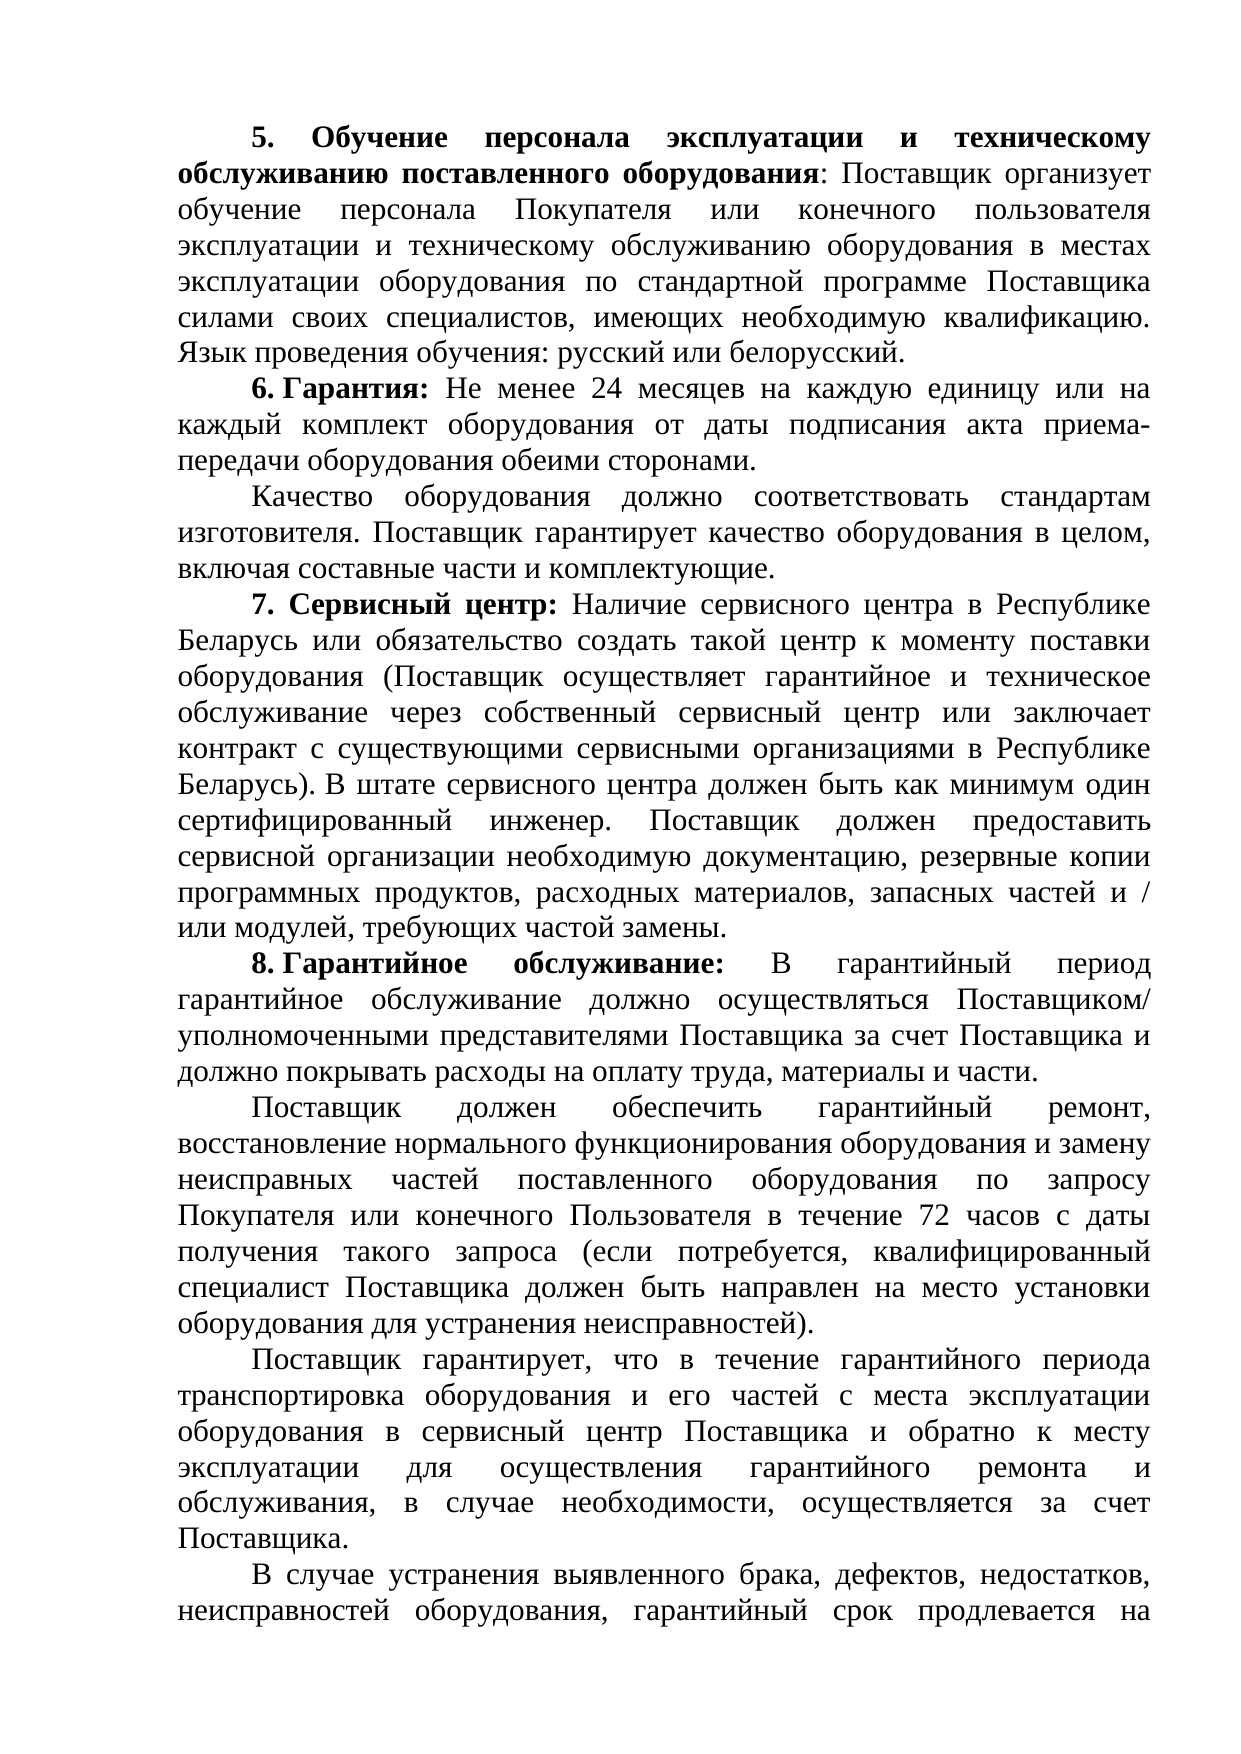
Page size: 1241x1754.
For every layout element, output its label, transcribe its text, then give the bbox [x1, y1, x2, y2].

text 7. Сервисный центр: Наличие сервисного центра в Республике Беларусь или обязательство создать такой центр к моменту поставки оборудования (Поставщик осуществляет гарантийное и техническое обслуживание через собственный сервисный центр или заключает контракт с существующими сервисными организациями в Республике Беларусь). В штате сервисного центра должен быть как минимум один сертифицированный инженер. Поставщик должен предоставить сервисной организации необходимую документацию, резервные копии программных продуктов, расходных материалов, запасных частей и / или модулей, требующих частой замены. [177, 585, 1152, 945]
text Поставщик должен обеспечить гарантийный ремонт, восстановление нормального функционирования оборудования и замену неисправных частей поставленного оборудования по запросу Покупателя или конечного Пользователя в течение 72 часов с даты получения такого запроса (если потребуется, квалифицированный специалист Поставщика должен быть направлен на место установки оборудования для устранения неисправностей). [177, 1088, 1152, 1340]
text Поставщик гарантирует, что в течение гарантийного периода транспортировка оборудования и его частей с места эксплуатации оборудования в сервисный центр Поставщика и обратно к месту эксплуатации для осуществления гарантийного ремонта и обслуживания, в случае необходимости, осуществляется за счет Поставщика. [177, 1340, 1152, 1556]
text 8. Гарантийное обслуживание: В гарантийный период гарантийное обслуживание должно осуществляться Поставщиком/ уполномоченными представителями Поставщика за счет Поставщика и должно покрывать расходы на оплату труда, материалы и части. [177, 945, 1152, 1088]
text 5. Обучение персонала эксплуатации и техническому обслуживанию поставленного оборудования: Поставщик организует обучение персонала Покупателя или конечного пользователя эксплуатации и техническому обслуживанию оборудования в местах эксплуатации оборудования по стандартной программе Поставщика силами своих специалистов, имеющих необходимую квалификацию. Язык проведения обучения: русский или белорусский. [177, 118, 1152, 370]
text Качество оборудования должно соответствовать стандартам изготовителя. Поставщик гарантирует качество оборудования в целом, включая составные части и комплектующие. [177, 477, 1152, 585]
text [177, 1556, 1152, 1627]
text 6. Гарантия: Не менее 24 месяцев на каждую единицу или на каждый комплект оборудования от даты подписания aктa приема-передачи оборудования обеими сторонами. [177, 370, 1152, 477]
